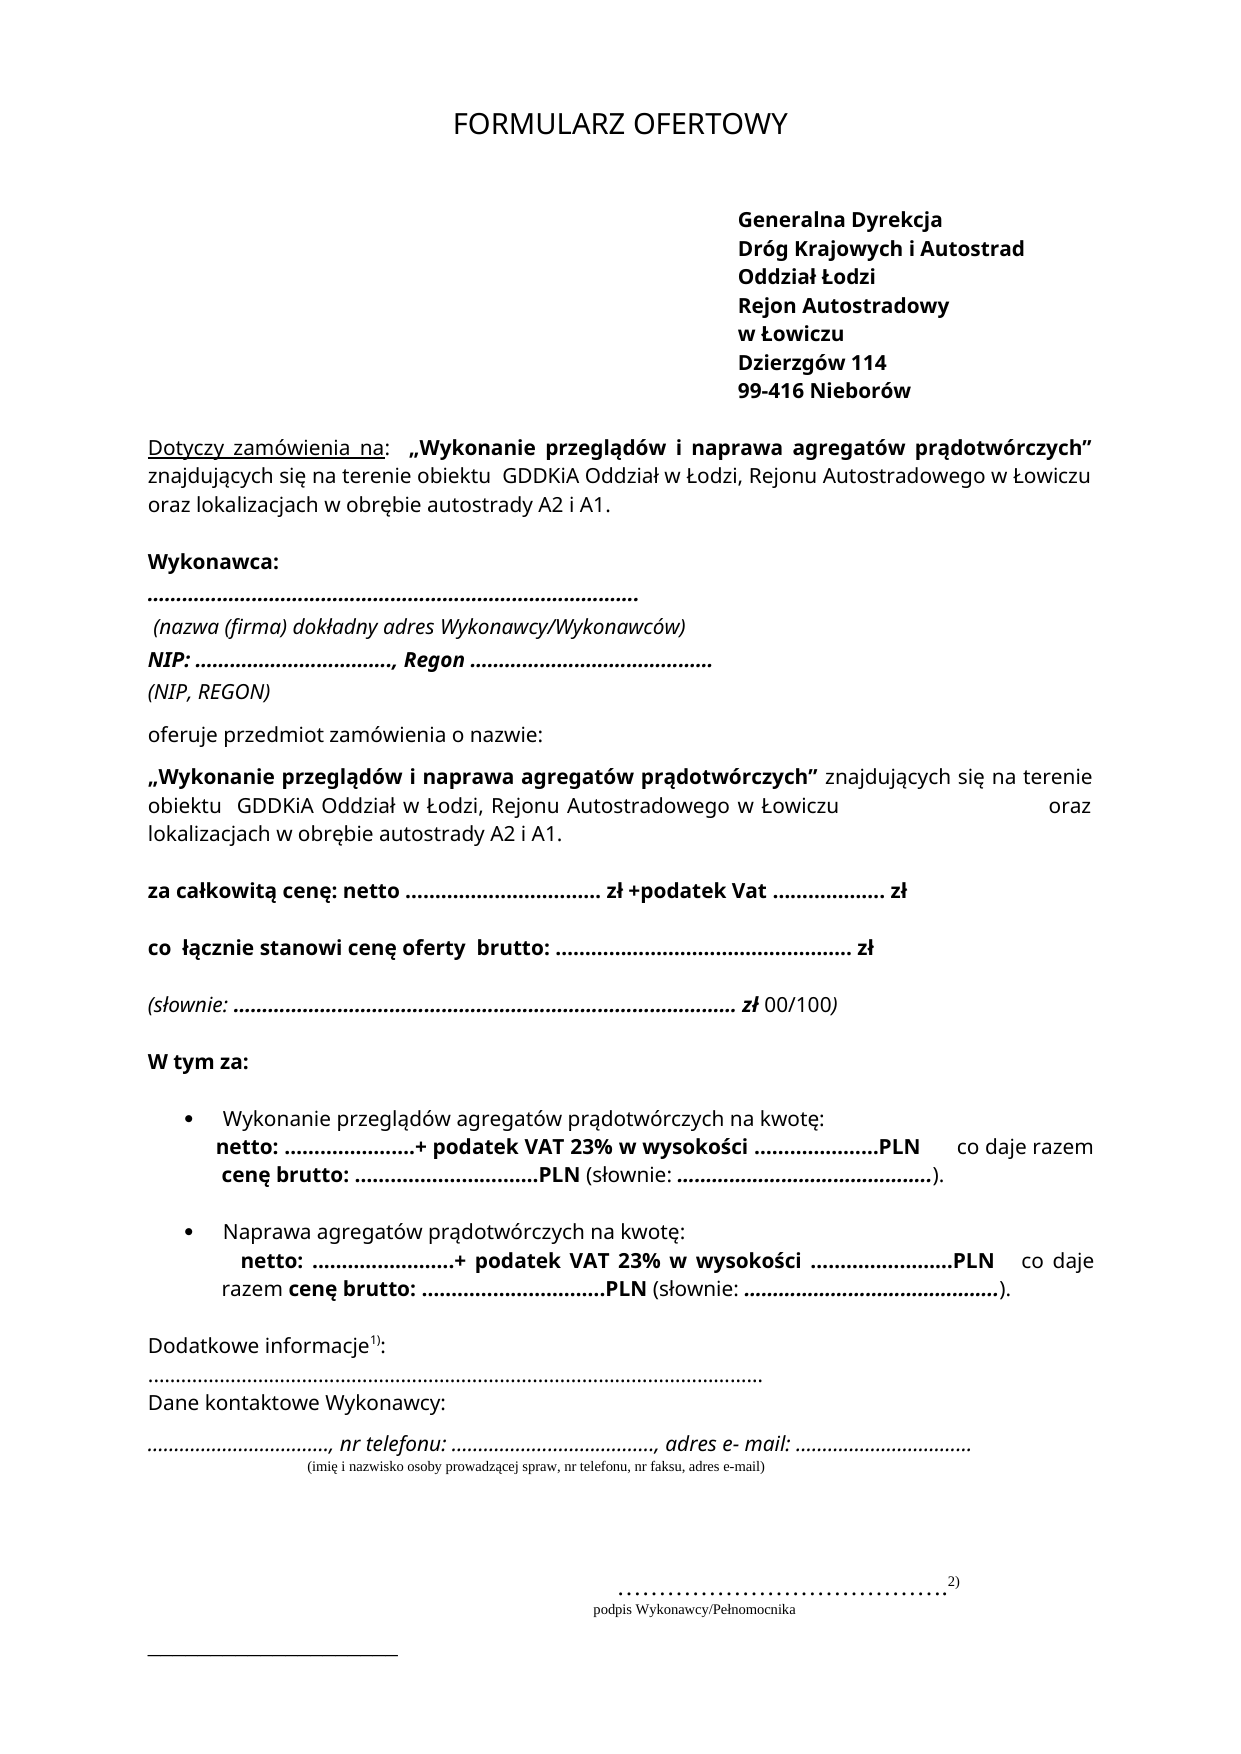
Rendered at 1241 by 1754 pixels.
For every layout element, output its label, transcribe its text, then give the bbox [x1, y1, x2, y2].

text oferuje przedmiot zamówienia o nazwie: [148, 720, 1093, 748]
text Dotyczy zamówienia na: „Wykonanie przeglądów i naprawa agregatów prądotwórczych” znajdujących się na terenie obiektu GDDKiA Oddział w Łodzi, Rejonu Autostradowego w Łowiczu oraz lokalizacjach w obrębie autostrady A2 i A1. [148, 433, 1093, 518]
text za całkowitą cenę: netto …………………………… zł +podatek Vat ………………. zł [148, 876, 1093, 905]
text …………………………………………………………………………. [148, 579, 1093, 608]
text Oddział Łodzi [738, 262, 1093, 291]
text w Łowiczu [738, 319, 1093, 348]
text netto: ………………….+ podatek VAT 23% w wysokości …………………PLN co daje razem cenę brutto: ………………………….PLN (słownie: ……………………………………..). [192, 1132, 1094, 1189]
text 99-416 Nieborów [369, 376, 1093, 405]
text „Wykonanie przeglądów i naprawa agregatów prądotwórczych” znajdujących się na terenie obiektu GDDKiA Oddział w Łodzi, Rejonu Autostradowego w Łowiczu oraz lokalizacjach w obrębie autostrady A2 i A1. [148, 762, 1093, 848]
list Naprawa agregatów prądotwórczych na kwotę: [185, 1217, 1094, 1246]
text (słownie: …………………………………………………………………………… zł 00/100) [148, 990, 1093, 1018]
text Dodatkowe informacje1): [148, 1331, 1093, 1360]
text Generalna Dyrekcja [738, 206, 1093, 234]
text Dane kontaktowe Wykonawcy: [148, 1388, 1093, 1417]
text (NIP, REGON) [148, 677, 1093, 706]
text W tym za: [148, 1047, 1094, 1075]
text Rejon Autostradowy [738, 291, 1093, 319]
text podpis Wykonawcy/Pełnomocnika [148, 1601, 1093, 1630]
text ____________________ [148, 1630, 1093, 1659]
text .………………………………………………………………………………………………… [148, 1360, 1093, 1388]
list Wykonanie przeglądów agregatów prądotwórczych na kwotę: [185, 1104, 1094, 1132]
text Wykonawca: [148, 547, 1093, 575]
text netto: ..………………….+ podatek VAT 23% w wysokości ……………………PLN co daje razem cenę brutto: ………………………….PLN (słownie: ……………………………………..). [162, 1246, 1094, 1303]
text Dzierzgów 114 [738, 348, 1093, 376]
text ………………………………….2) [148, 1572, 1093, 1601]
text ……………………………., nr telefonu: ……………………………….., adres e- mail: …………………………… [148, 1429, 1093, 1457]
text FORMULARZ OFERTOWY [148, 103, 1093, 143]
text NIP: ……………………………., Regon …………………………………… [148, 645, 1093, 673]
text (nazwa (firma) dokładny adres Wykonawcy/Wykonawców) [148, 612, 1093, 641]
text (imię i nazwisko osoby prowadzącej spraw, nr telefonu, nr faksu, adres e-mail) [148, 1457, 1093, 1486]
text co łącznie stanowi cenę oferty brutto: ………………………………………….. zł [148, 933, 1093, 962]
text Dróg Krajowych i Autostrad [738, 234, 1093, 262]
